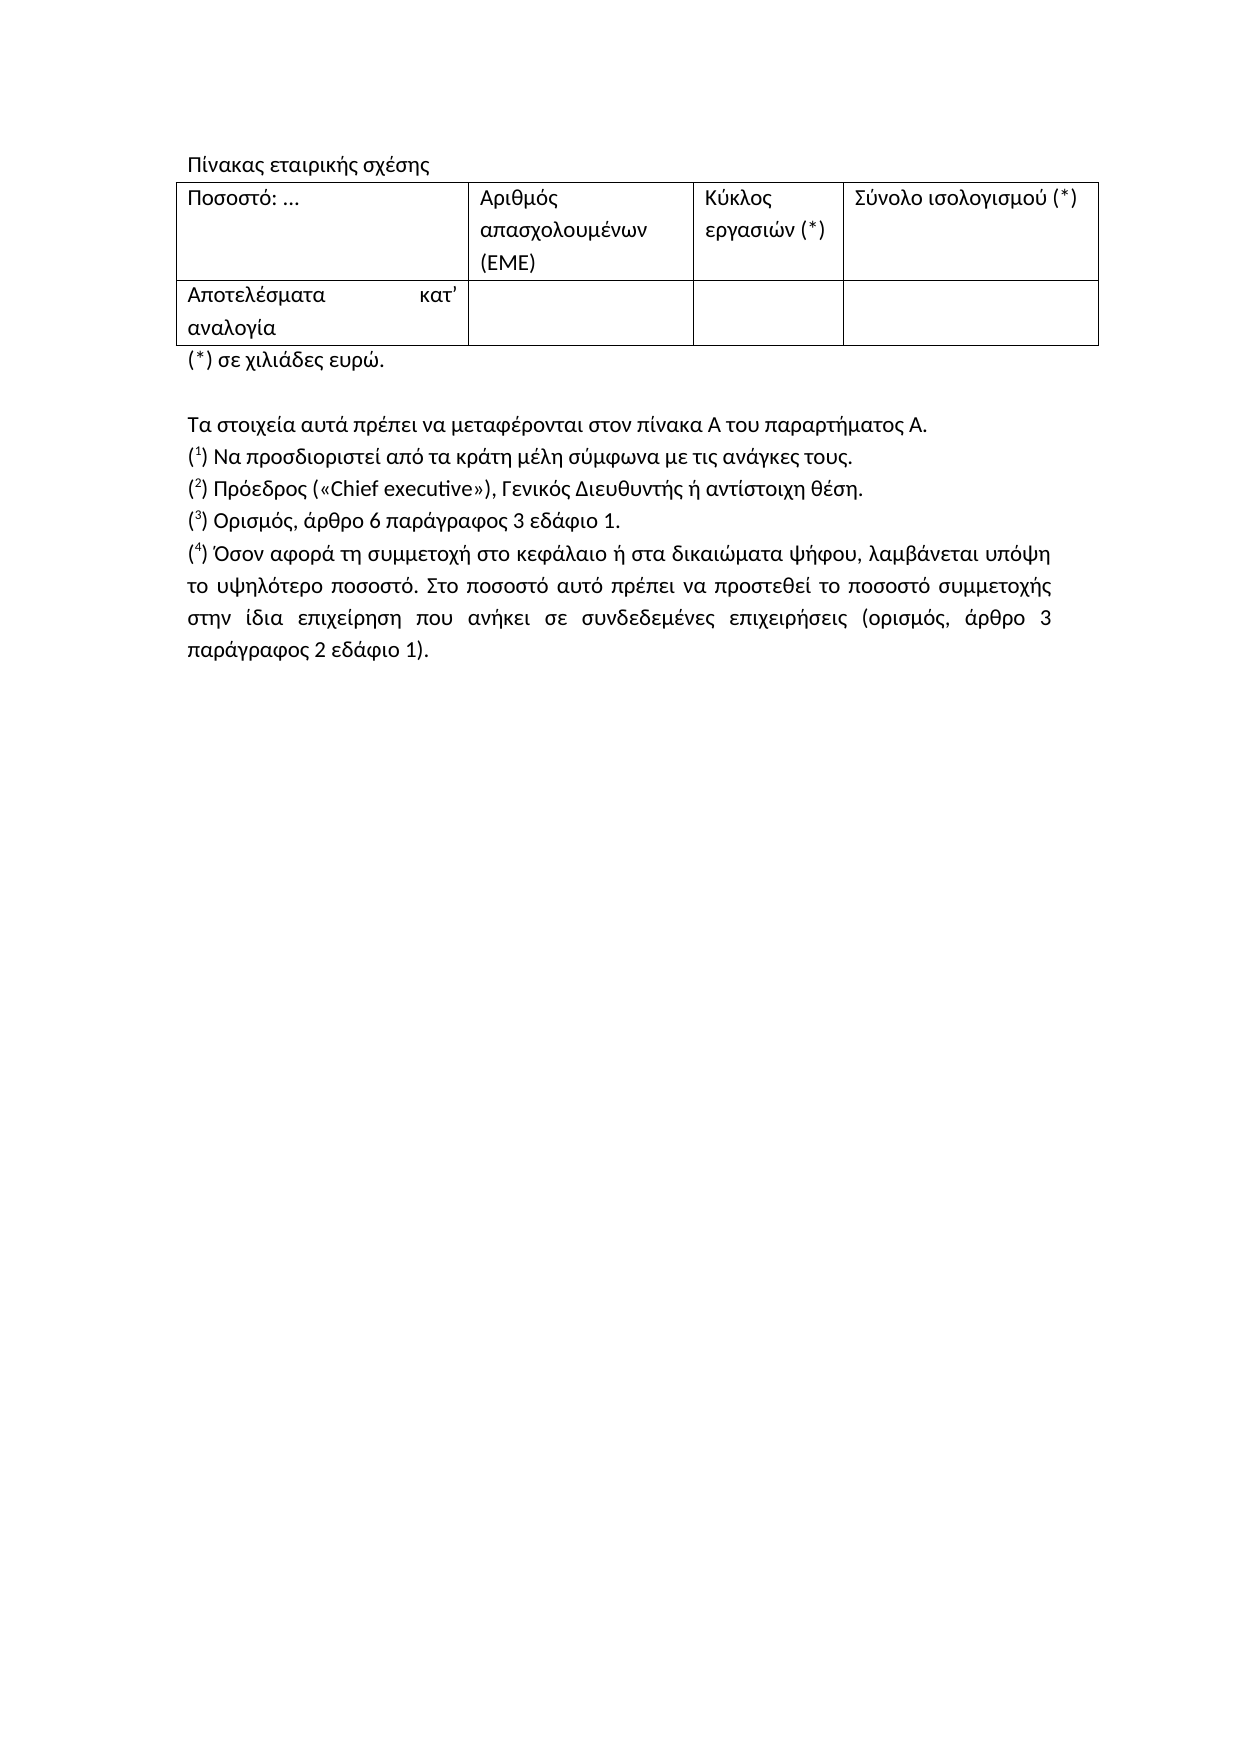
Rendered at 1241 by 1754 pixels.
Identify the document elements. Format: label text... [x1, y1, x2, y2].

table_header Κύκλος εργασιών (*) [694, 183, 843, 279]
text (1) Να προσδιοριστεί από τα κράτη μέλη σύμφωνα με τις ανάγκες τους. [187, 442, 1053, 470]
text (4) Όσον αφορά τη συμμετοχή στο κεφάλαιο ή στα δικαιώματα ψήφου, λαμβάνεται υπόψη το υψηλότερο ποσοστό. Στο ποσοστό αυτό πρέπει να προστεθεί το ποσοστό συμμετοχής στην ίδια επιχείρηση που ανήκει σε συνδεδεμένες επιχειρήσεις (ορισμός, άρθρο 3 παράγραφος 2 εδάφιο 1). [187, 539, 1053, 663]
text Τα στοιχεία αυτά πρέπει να μεταφέρονται στον πίνακα Α του παραρτήματος Α. [187, 410, 1053, 438]
table_header Σύνολο ισολογισμού (*) [844, 183, 1098, 279]
text (3) Ορισμός, άρθρο 6 παράγραφος 3 εδάφιο 1. [187, 507, 1053, 534]
table_cell [844, 281, 1098, 344]
table_cell [694, 281, 843, 344]
text (*) σε χιλιάδες ευρώ. [187, 346, 1053, 374]
text (2) Πρόεδρος («Chief executive»), Γενικός Διευθυντής ή αντίστοιχη θέση. [187, 474, 1053, 502]
table_header Αριθμός απασχολουμένων (ΕΜΕ) [469, 183, 693, 279]
table_header Ποσοστό: ... [177, 183, 468, 279]
text Πίνακας εταιρικής σχέσης [187, 150, 1053, 178]
table_cell Αποτελέσματα κατ’ αναλογία [177, 281, 468, 344]
table_cell [469, 281, 693, 344]
